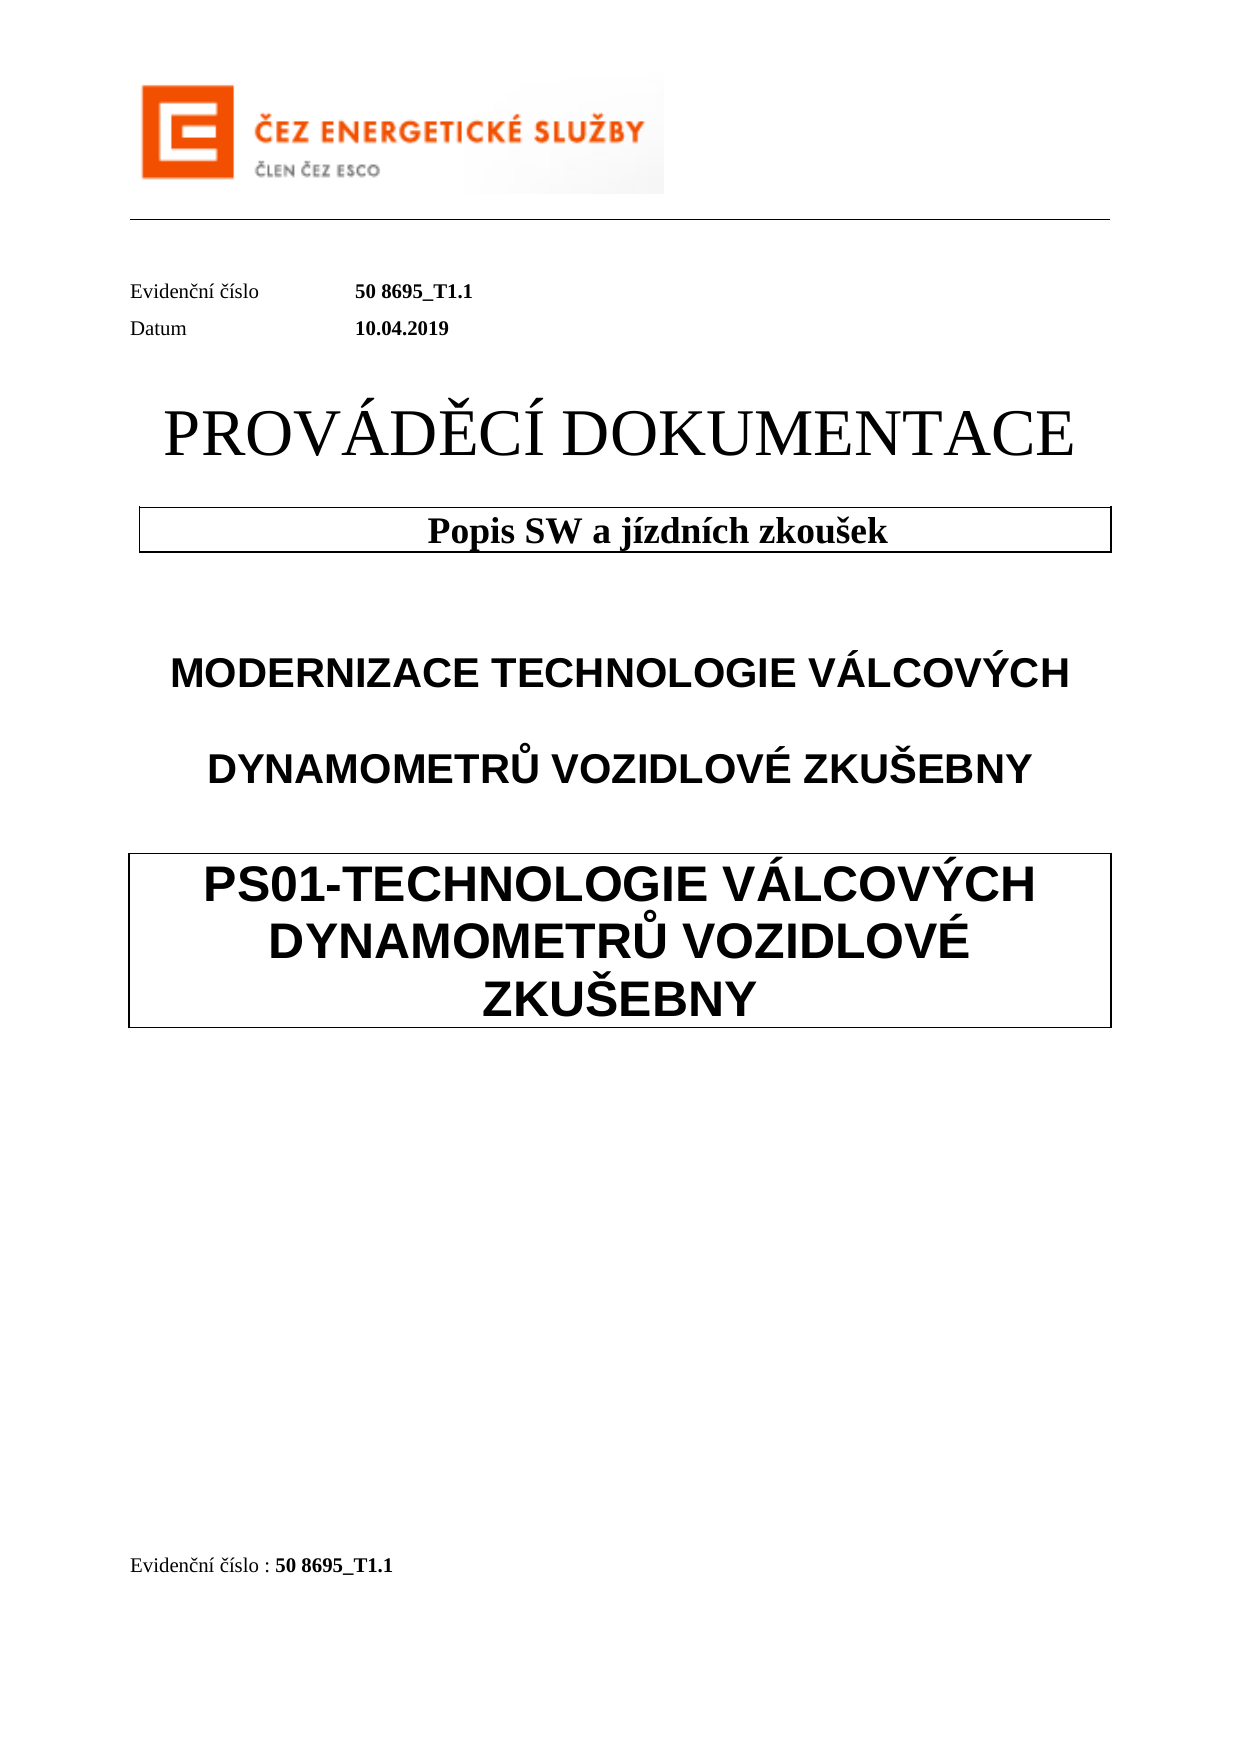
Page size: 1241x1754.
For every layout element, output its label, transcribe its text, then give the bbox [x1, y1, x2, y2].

subtitle PROVÁDĚCÍ DOKUMENTACE [130, 393, 1110, 470]
text Evidenční číslo 50 8695_T1.1 [130, 279, 1110, 303]
text PS01-TECHNOLOGIE VÁLCOVÝCH DYNAMOMETRŮ VOZIDLOVÉ ZKUŠEBNY [130, 854, 1110, 1027]
picture [129, 65, 665, 194]
text Datum 10.04.2019 [130, 315, 1110, 339]
text Evidenční číslo : 50 8695_T1.1 [130, 1553, 1110, 1577]
text MODERNIZACE TECHNOLOGIE VÁLCOVÝCH DYNAMOMETRŮ VOZIDLOVÉ ZKUŠEBNY [130, 648, 1110, 792]
text Popis SW a jízdních zkoušek [140, 508, 1110, 551]
